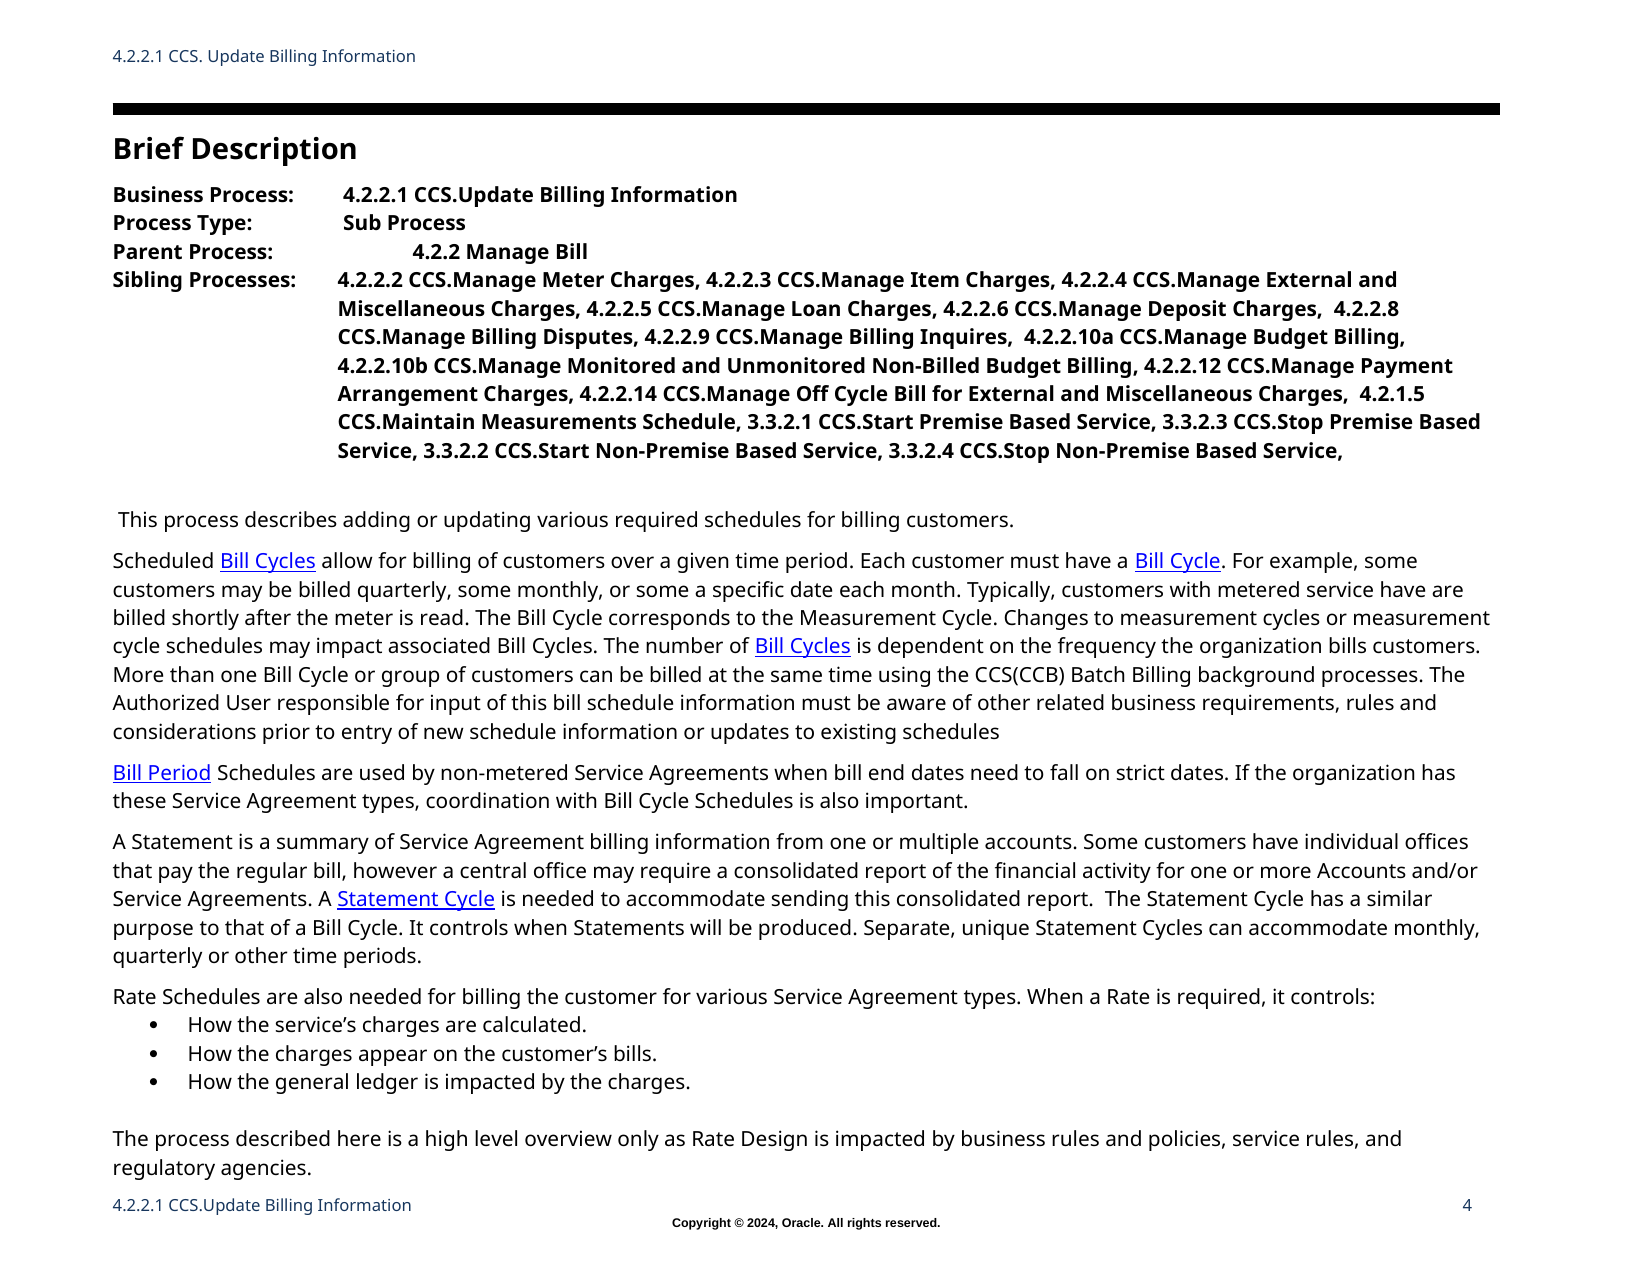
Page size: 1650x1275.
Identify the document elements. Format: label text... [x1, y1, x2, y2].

text Parent Process: 4.2.2 Manage Bill [112, 237, 1500, 265]
text Scheduled Bill Cycles allow for billing of customers over a given time period. Each customer must have a Bill Cycle. For example, some customers may be billed quarterly, some monthly, or some a specific date each month. Typically, customers with metered service have are billed shortly after the meter is read. The Bill Cycle corresponds to the Measurement Cycle. Changes to measurement cycles or measurement cycle schedules may impact associated Bill Cycles. The number of Bill Cycles is dependent on the frequency the organization bills customers. More than one Bill Cycle or group of customers can be billed at the same time using the CCS(CCB) Batch Billing background processes. The Authorized User responsible for input of this bill schedule information must be aware of other related business requirements, rules and considerations prior to entry of new schedule information or updates to existing schedules [112, 546, 1500, 745]
list How the general ledger is impacted by the charges. [150, 1067, 1500, 1096]
text Rate Schedules are also needed for billing the customer for various Service Agreement types. When a Rate is required, it controls: [112, 982, 1500, 1010]
subtitle Brief Description [112, 104, 1500, 168]
list How the service’s charges are calculated. [150, 1010, 1500, 1039]
text Sibling Processes: 4.2.2.2 CCS.Manage Meter Charges, 4.2.2.3 CCS.Manage Item Charges, 4.2.2.4 CCS.Manage External and Miscellaneous Charges, 4.2.2.5 CCS.Manage Loan Charges, 4.2.2.6 CCS.Manage Deposit Charges, 4.2.2.8 CCS.Manage Billing Disputes, 4.2.2.9 CCS.Manage Billing Inquires, 4.2.2.10a CCS.Manage Budget Billing, 4.2.2.10b CCS.Manage Monitored and Unmonitored Non-Billed Budget Billing, 4.2.2.12 CCS.Manage Payment Arrangement Charges, 4.2.2.14 CCS.Manage Off Cycle Bill for External and Miscellaneous Charges, 4.2.1.5 CCS.Maintain Measurements Schedule, 3.3.2.1 CCS.Start Premise Based Service, 3.3.2.3 CCS.Stop Premise Based Service, 3.3.2.2 CCS.Start Non-Premise Based Service, 3.3.2.4 CCS.Stop Non-Premise Based Service, [112, 265, 1500, 464]
text Process Type: Sub Process [112, 208, 1500, 237]
list How the charges appear on the customer’s bills. [150, 1039, 1500, 1067]
text Bill Period Schedules are used by non-metered Service Agreements when bill end dates need to fall on strict dates. If the organization has these Service Agreement types, coordination with Bill Cycle Schedules is also important. [112, 758, 1500, 815]
text The process described here is a high level overview only as Rate Design is impacted by business rules and policies, service rules, and regulatory agencies. [112, 1124, 1500, 1181]
text This process describes adding or updating various required schedules for billing customers. [112, 505, 1500, 534]
text A Statement is a summary of Service Agreement billing information from one or multiple accounts. Some customers have individual offices that pay the regular bill, however a central office may require a consolidated report of the financial activity for one or more Accounts and/or Service Agreements. A Statement Cycle is needed to accommodate sending this consolidated report. The Statement Cycle has a similar purpose to that of a Bill Cycle. It controls when Statements will be produced. Separate, unique Statement Cycles can accommodate monthly, quarterly or other time periods. [112, 827, 1500, 969]
text Business Process: 4.2.2.1 CCS.Update Billing Information [112, 180, 1500, 208]
